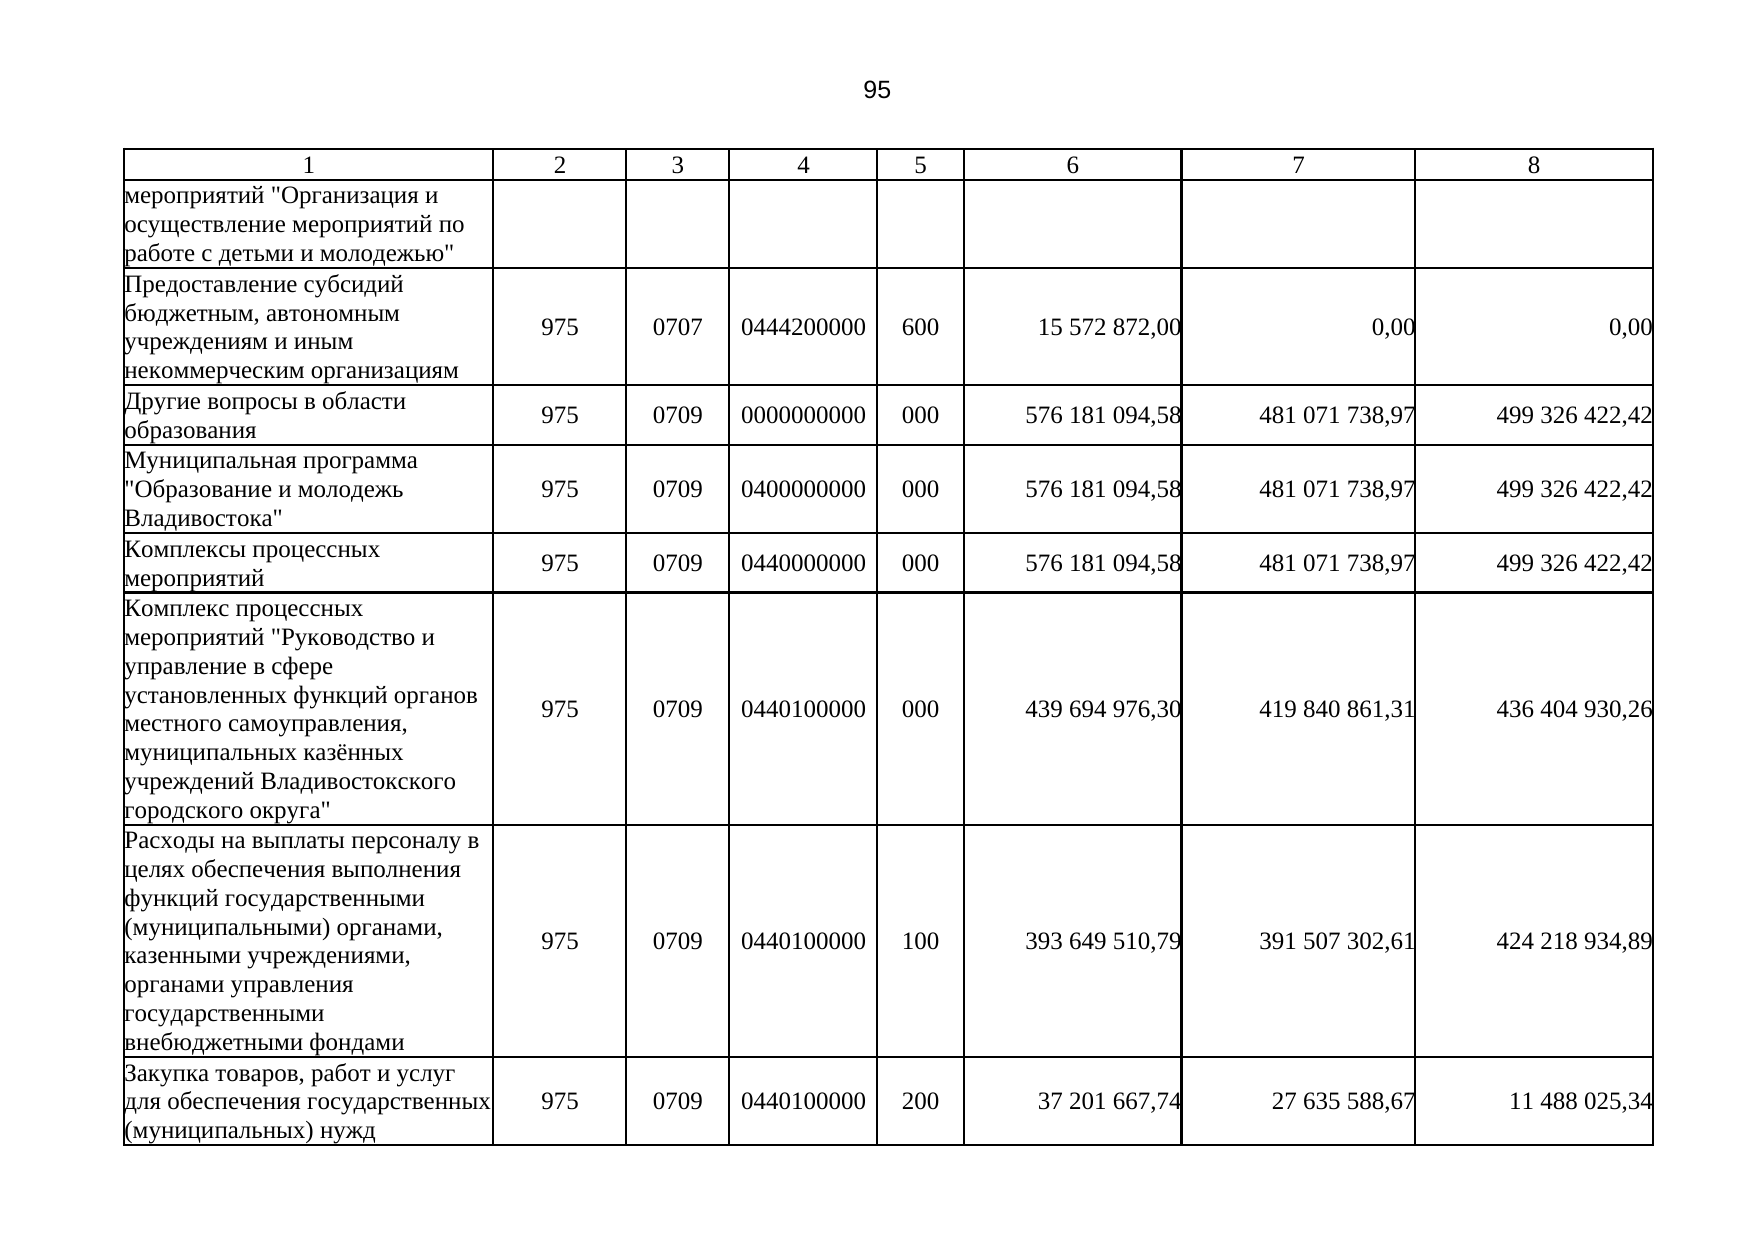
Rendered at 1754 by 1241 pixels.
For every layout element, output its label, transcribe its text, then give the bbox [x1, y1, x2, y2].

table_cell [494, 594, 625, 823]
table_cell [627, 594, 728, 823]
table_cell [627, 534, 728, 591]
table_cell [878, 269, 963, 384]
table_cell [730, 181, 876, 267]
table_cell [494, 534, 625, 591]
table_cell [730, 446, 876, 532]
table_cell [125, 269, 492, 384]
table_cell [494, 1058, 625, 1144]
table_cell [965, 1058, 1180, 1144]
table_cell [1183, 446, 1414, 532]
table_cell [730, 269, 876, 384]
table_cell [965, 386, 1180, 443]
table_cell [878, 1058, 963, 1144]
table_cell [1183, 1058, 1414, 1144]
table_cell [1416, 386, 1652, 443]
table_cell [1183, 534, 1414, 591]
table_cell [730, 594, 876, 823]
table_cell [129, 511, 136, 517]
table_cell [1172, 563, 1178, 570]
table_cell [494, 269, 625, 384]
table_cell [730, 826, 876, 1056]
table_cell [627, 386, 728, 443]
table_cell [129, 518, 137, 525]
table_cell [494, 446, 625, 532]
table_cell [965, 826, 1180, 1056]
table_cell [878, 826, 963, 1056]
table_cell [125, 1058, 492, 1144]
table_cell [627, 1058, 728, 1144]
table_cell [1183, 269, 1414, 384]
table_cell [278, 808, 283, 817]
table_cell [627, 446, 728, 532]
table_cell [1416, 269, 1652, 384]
table_header 4 [730, 150, 876, 178]
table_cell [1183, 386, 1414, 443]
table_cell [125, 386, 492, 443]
table_header 7 [1183, 150, 1414, 178]
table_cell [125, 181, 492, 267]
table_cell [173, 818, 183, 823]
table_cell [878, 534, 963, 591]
table_header 3 [627, 150, 728, 178]
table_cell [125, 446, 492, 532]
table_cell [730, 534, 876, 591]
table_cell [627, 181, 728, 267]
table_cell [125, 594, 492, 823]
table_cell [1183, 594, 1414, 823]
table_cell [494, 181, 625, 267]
table_header 2 [494, 150, 625, 178]
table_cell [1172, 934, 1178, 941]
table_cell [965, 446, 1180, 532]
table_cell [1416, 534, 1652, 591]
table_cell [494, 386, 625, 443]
table_header 1 [125, 150, 492, 178]
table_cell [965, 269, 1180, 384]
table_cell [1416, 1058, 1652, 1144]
table_header 8 [1416, 150, 1652, 178]
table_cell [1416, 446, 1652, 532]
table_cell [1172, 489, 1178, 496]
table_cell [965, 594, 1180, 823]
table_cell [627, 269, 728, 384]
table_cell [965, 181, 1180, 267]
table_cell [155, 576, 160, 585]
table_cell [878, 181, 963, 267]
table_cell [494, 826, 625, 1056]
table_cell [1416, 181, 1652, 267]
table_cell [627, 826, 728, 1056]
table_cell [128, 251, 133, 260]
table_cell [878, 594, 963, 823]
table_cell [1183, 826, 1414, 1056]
table_header 5 [878, 150, 963, 178]
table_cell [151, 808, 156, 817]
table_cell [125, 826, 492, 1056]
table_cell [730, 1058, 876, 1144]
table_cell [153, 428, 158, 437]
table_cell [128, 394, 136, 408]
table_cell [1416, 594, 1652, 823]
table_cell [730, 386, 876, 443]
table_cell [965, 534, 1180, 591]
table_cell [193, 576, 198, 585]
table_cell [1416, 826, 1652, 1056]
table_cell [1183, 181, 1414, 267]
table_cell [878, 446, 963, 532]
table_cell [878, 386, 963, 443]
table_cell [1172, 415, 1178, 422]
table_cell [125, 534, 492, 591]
table_header 6 [965, 150, 1180, 178]
